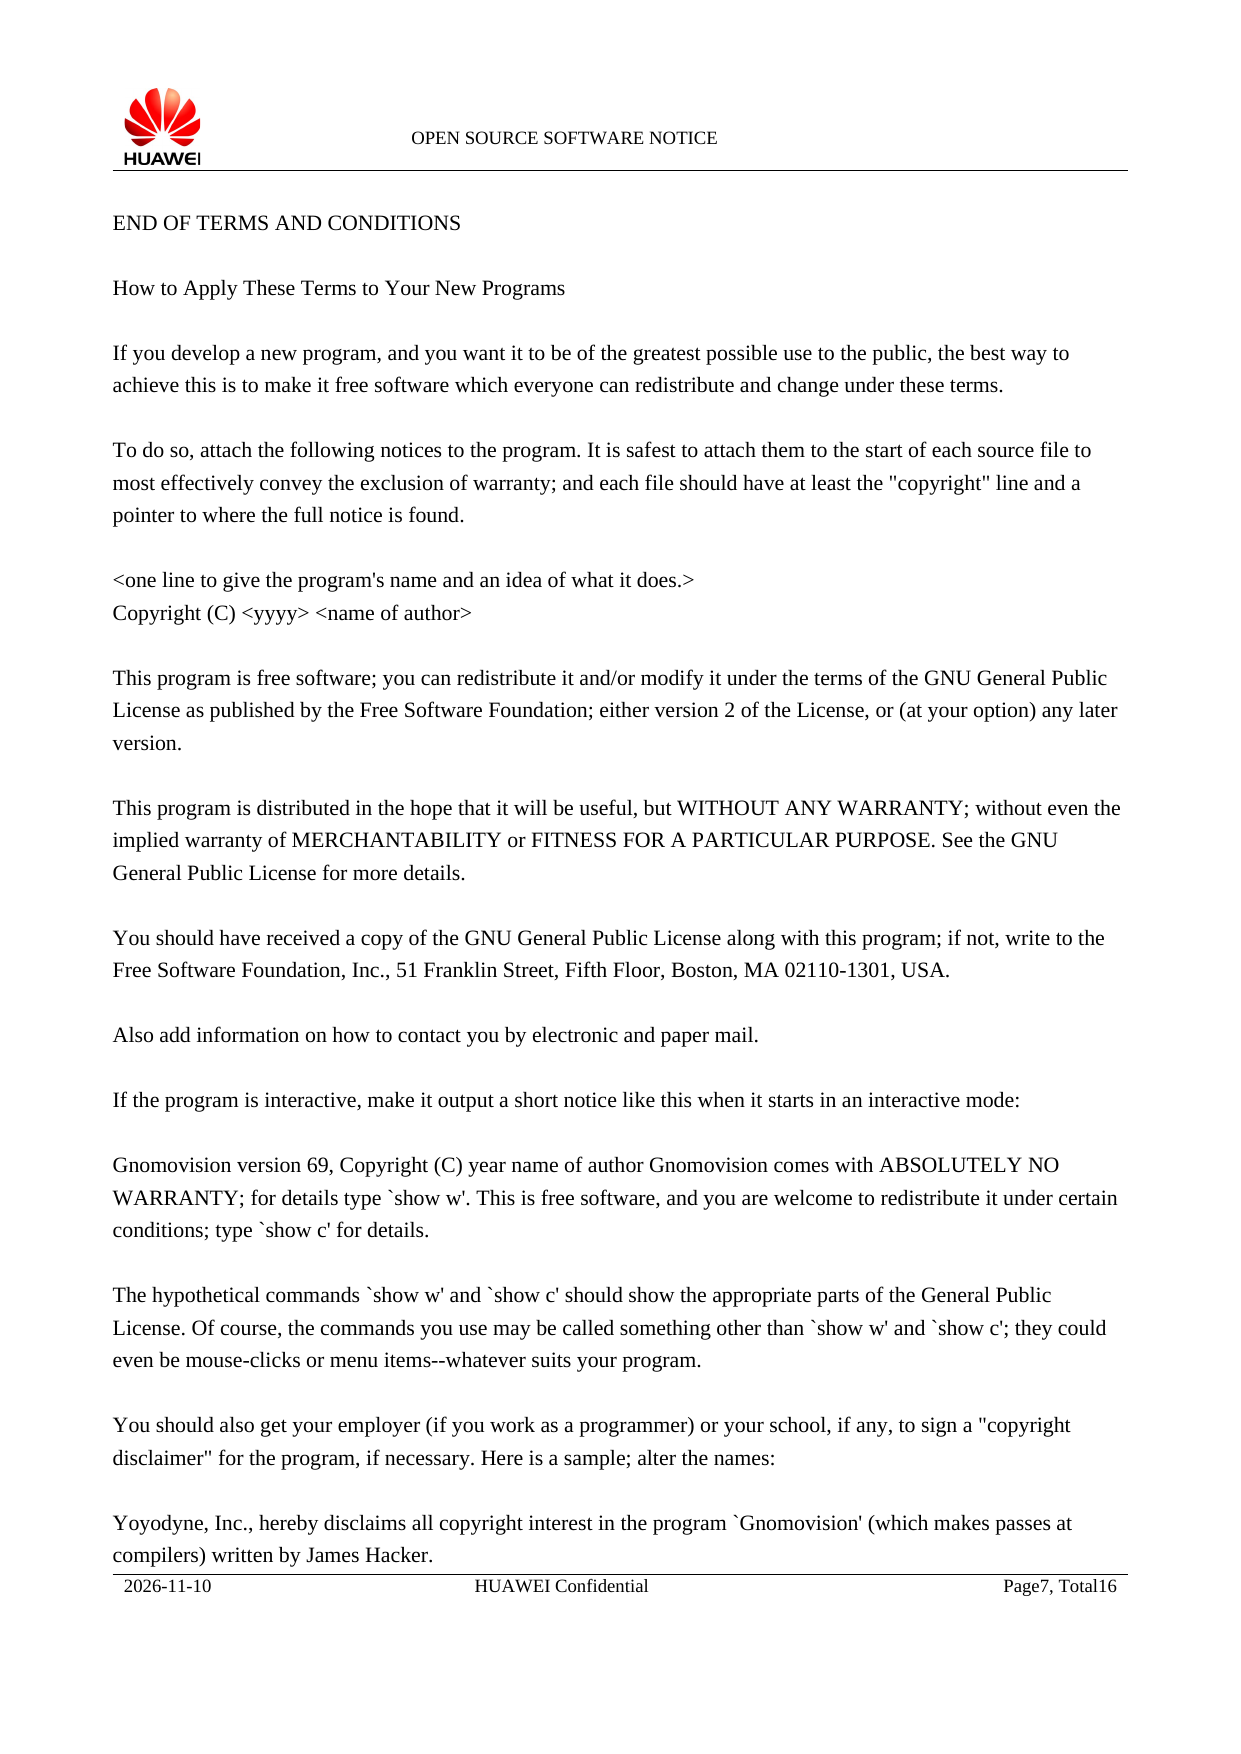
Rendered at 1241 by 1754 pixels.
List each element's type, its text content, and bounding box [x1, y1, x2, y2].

picture [124, 88, 201, 165]
